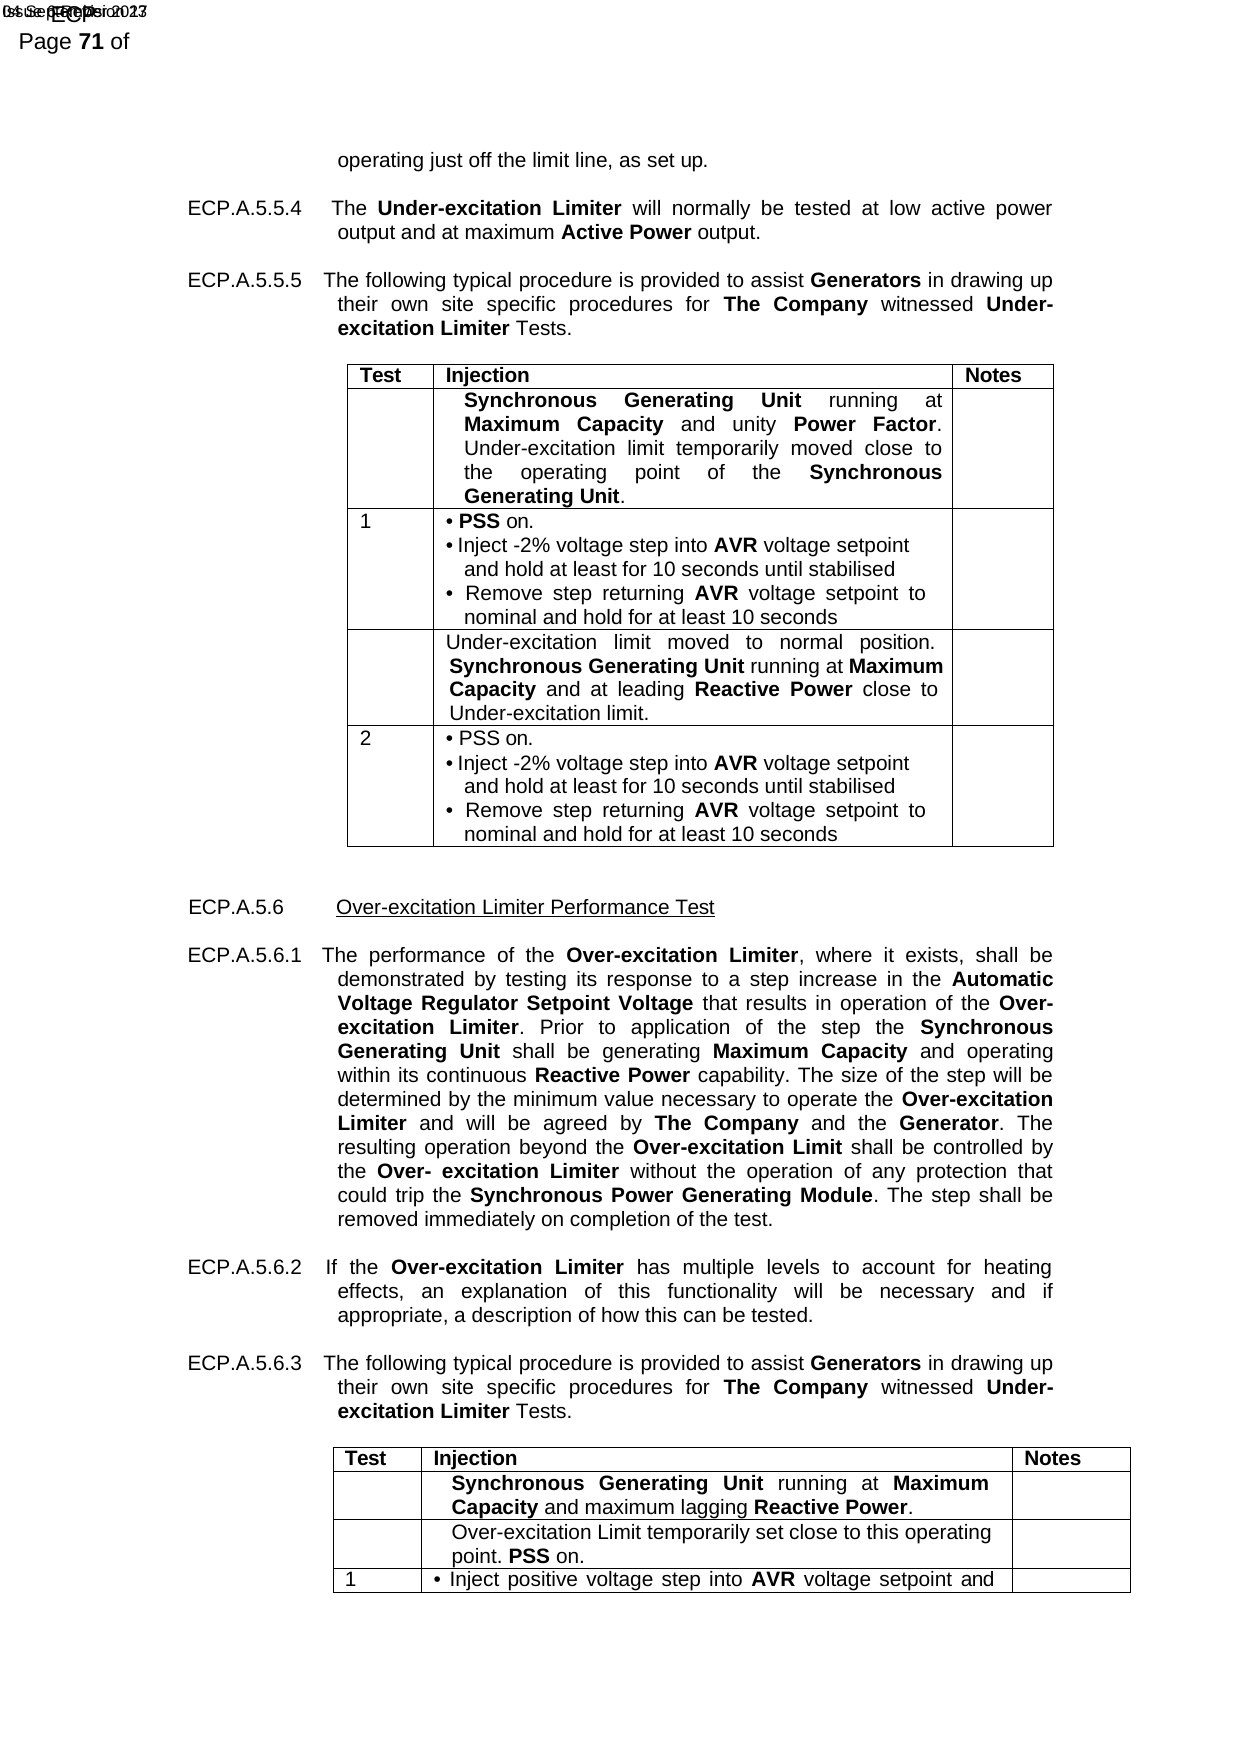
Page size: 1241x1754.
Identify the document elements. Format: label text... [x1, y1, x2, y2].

table_cell PSS on. Inject -2% voltage step into AVR voltage setpoint and hold at least for 10 seconds until stabilised Remove step returning AVR voltage setpoint to nominal and hold for at least 10 seconds [434, 726, 952, 846]
table_cell [953, 630, 1053, 725]
table_cell Under-excitation limit moved to normal position. Synchronous Generating Unit running at Maximum Capacity and at leading Reactive Power close to Under-excitation limit. [434, 630, 952, 725]
table_cell 1 [348, 509, 433, 629]
table_cell [348, 630, 433, 725]
text ECP.A.5.5.4 The Under-excitation Limiter will normally be tested at low active power output and at maximum Active Power output. [187, 196, 1053, 244]
table_cell [953, 726, 1053, 846]
table_cell [348, 389, 433, 508]
table_cell [334, 1472, 421, 1519]
table_header Notes [953, 365, 1053, 387]
table_cell 2 [348, 726, 433, 846]
table_header Injection [422, 1448, 1012, 1471]
table_cell Synchronous Generating Unit running at Maximum Capacity and maximum lagging Reactive Power. [422, 1472, 1012, 1519]
table_cell [1013, 1472, 1130, 1519]
text ECP.A.5.6.1 The performance of the Over-excitation Limiter, where it exists, shall be demonstrated by testing its response to a step increase in the Automatic Voltage Regulator Setpoint Voltage that results in operation of the Over- excitation Limiter. Prior to application of the step the Synchronous Generating Unit shall be generating Maximum Capacity and operating within its continuous Reactive Power capability. The size of the step will be determined by the minimum value necessary to operate the Over-excitation Limiter and will be agreed by The Company and the Generator. The resulting operation beyond the Over-excitation Limit shall be controlled by the Over- excitation Limiter without the operation of any protection that could trip the Synchronous Power Generating Module. The step shall be removed immediately on completion of the test. [187, 943, 1053, 1231]
table_header Notes [1013, 1448, 1130, 1471]
table_cell Over-excitation Limit temporarily set close to this operating point. PSS on. [422, 1520, 1012, 1568]
table_cell Inject positive voltage step into AVR voltage setpoint and [422, 1569, 1012, 1592]
table_cell [953, 509, 1053, 629]
text ECP.A.5.6.3 The following typical procedure is provided to assist Generators in drawing up their own site specific procedures for The Company witnessed Under- excitation Limiter Tests. [187, 1351, 1053, 1422]
table_cell [1013, 1569, 1130, 1592]
text operating just off the limit line, as set up. [137, 148, 709, 172]
table_header Test [348, 365, 433, 387]
text ECP.A.5.6.2 If the Over-excitation Limiter has multiple levels to account for heating effects, an explanation of this functionality will be necessary and if appropriate, a description of how this can be tested. [187, 1255, 1053, 1327]
text ECP.A.5.5.5 The following typical procedure is provided to assist Generators in drawing up their own site specific procedures for The Company witnessed Under- excitation Limiter Tests. [187, 268, 1053, 340]
table_header Test [334, 1448, 421, 1471]
table_cell 1 [334, 1569, 421, 1592]
table_cell Synchronous Generating Unit running at Maximum Capacity and unity Power Factor. Under-excitation limit temporarily moved close to the operating point of the Synchronous Generating Unit. [434, 389, 952, 508]
table_cell [334, 1520, 421, 1568]
table_cell [953, 389, 1053, 508]
table_cell PSS on. Inject -2% voltage step into AVR voltage setpoint and hold at least for 10 seconds until stabilised Remove step returning AVR voltage setpoint to nominal and hold for at least 10 seconds [434, 509, 952, 629]
table_cell [1013, 1520, 1130, 1568]
text ECP.A.5.6 Over-excitation Limiter Performance Test [137, 895, 715, 919]
table_header Injection [434, 365, 952, 387]
